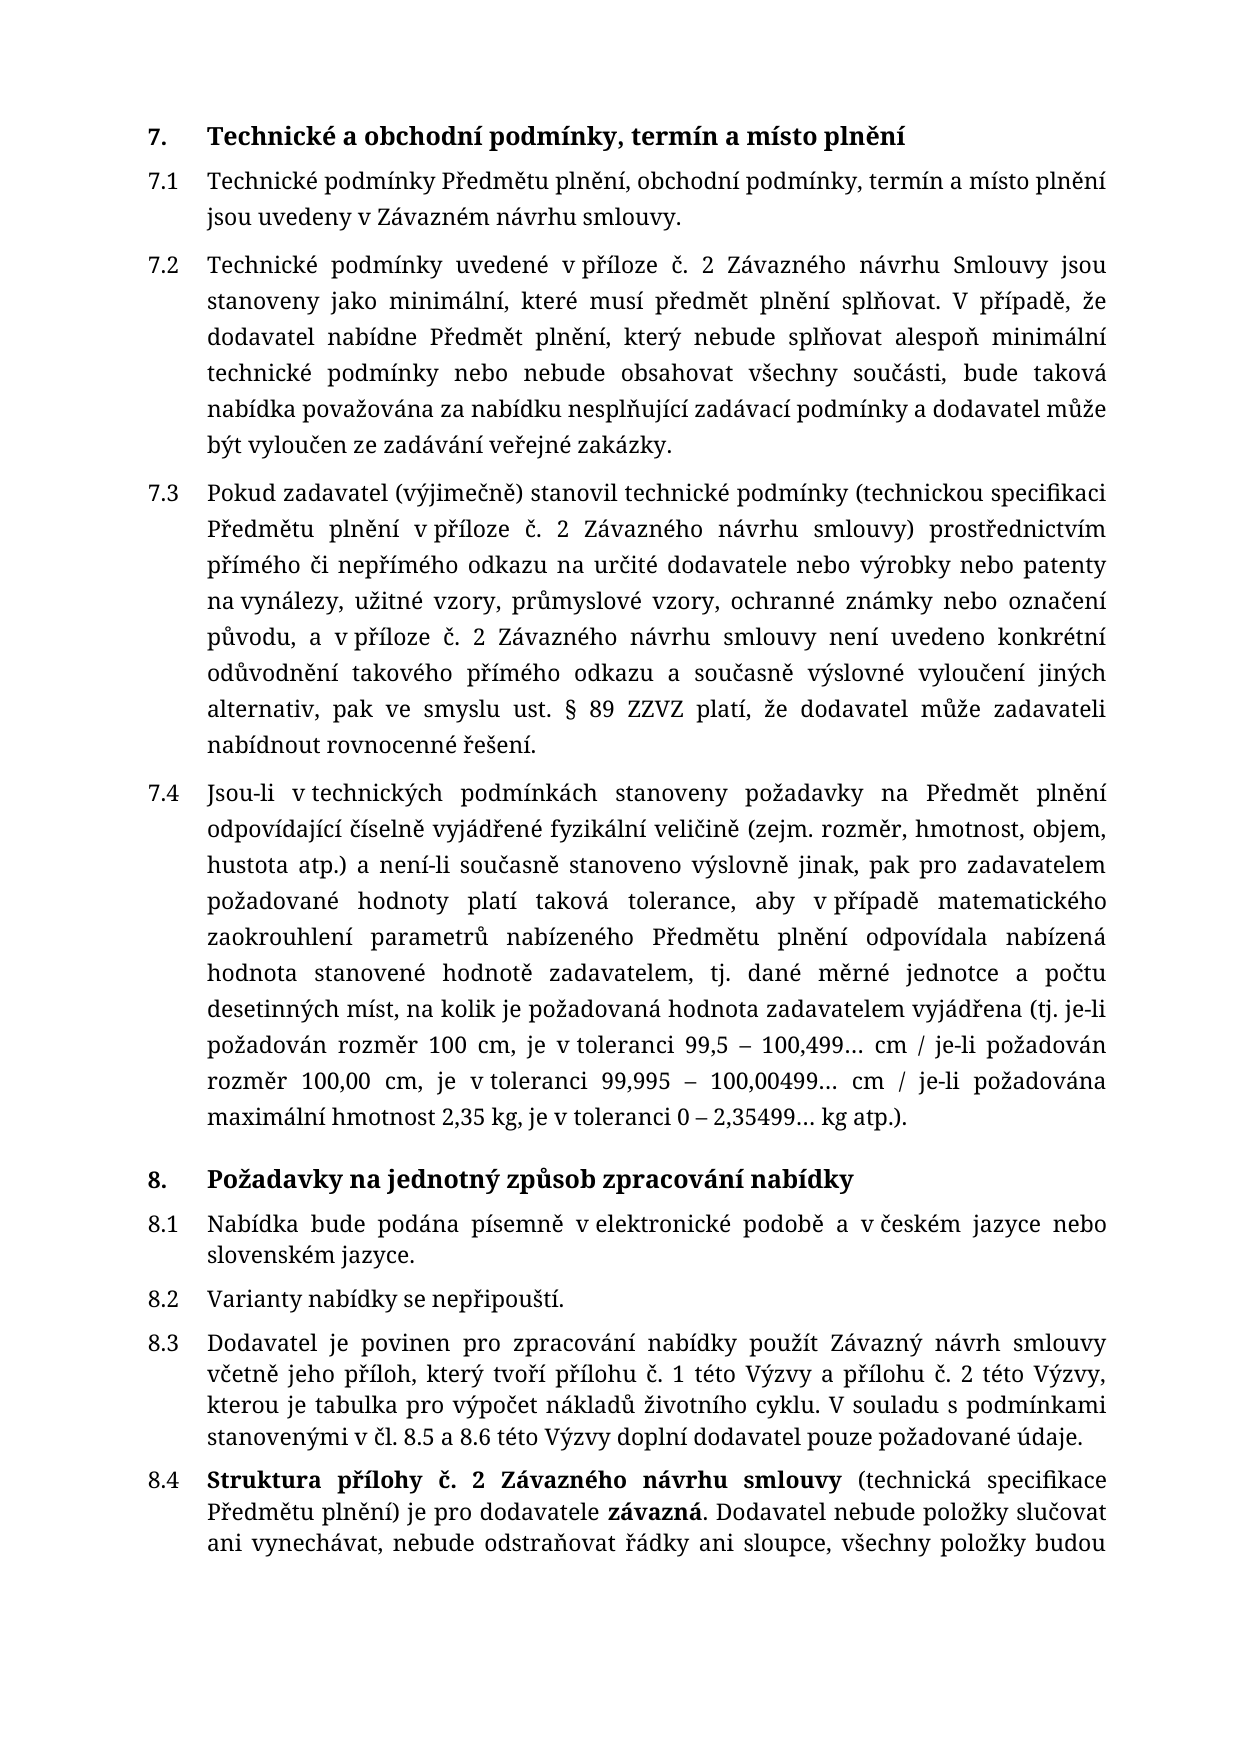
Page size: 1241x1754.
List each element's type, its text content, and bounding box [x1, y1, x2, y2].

subtitle Technické a obchodní podmínky, termín a místo plnění [148, 118, 1107, 152]
list Pokud zadavatel (výjimečně) stanovil technické podmínky (technickou specifikaci Předmětu plnění v příloze č. 2 Závazného návrhu smlouvy) prostřednictvím přímého či nepřímého odkazu na určité dodavatele nebo výrobky nebo patenty na vynálezy, užitné vzory, průmyslové vzory, ochranné známky nebo označení původu, a v příloze č. 2 Závazného návrhu smlouvy není uvedeno konkrétní odůvodnění takového přímého odkazu a současně výslovné vyloučení jiných alternativ, pak ve smyslu ust. § 89 ZZVZ platí, že dodavatel může zadavateli nabídnout rovnocenné řešení. [148, 477, 1107, 760]
list Technické podmínky uvedené v příloze č. 2 Závazného návrhu Smlouvy jsou stanoveny jako minimální, které musí předmět plnění splňovat. V případě, že dodavatel nabídne Předmět plnění, který nebude splňovat alespoň minimální technické podmínky nebo nebude obsahovat všechny součásti, bude taková nabídka považována za nabídku nesplňující zadávací podmínky a dodavatel může být vyloučen ze zadávání veřejné zakázky. [148, 249, 1107, 460]
list Dodavatel je povinen pro zpracování nabídky použít Závazný návrh smlouvy včetně jeho příloh, který tvoří přílohu č. 1 této Výzvy a přílohu č. 2 této Výzvy, kterou je tabulka pro výpočet nákladů životního cyklu. V souladu s podmínkami stanovenými v čl. 8.5 a 8.6 této Výzvy doplní dodavatel pouze požadované údaje. [148, 1327, 1107, 1452]
list Nabídka bude podána písemně v elektronické podobě a v českém jazyce nebo slovenském jazyce. [148, 1208, 1107, 1271]
list Varianty nabídky se nepřipouští. [148, 1283, 1107, 1314]
list Technické podmínky Předmětu plnění, obchodní podmínky, termín a místo plnění jsou uvedeny v Závazném návrhu smlouvy. [148, 165, 1107, 232]
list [148, 1464, 1107, 1558]
list Jsou-li v technických podmínkách stanoveny požadavky na Předmět plnění odpovídající číselně vyjádřené fyzikální veličině (zejm. rozměr, hmotnost, objem, hustota atp.) a není-li současně stanoveno výslovně jinak, pak pro zadavatelem požadované hodnoty platí taková tolerance, aby v případě matematického zaokrouhlení parametrů nabízeného Předmětu plnění odpovídala nabízená hodnota stanovené hodnotě zadavatelem, tj. dané měrné jednotce a počtu desetinných míst, na kolik je požadovaná hodnota zadavatelem vyjádřena (tj. je-li požadován rozměr 100 cm, je v toleranci 99,5 – 100,499… cm / je-li požadován rozměr 100,00 cm, je v toleranci 99,995 – 100,00499… cm / je-li požadována maximální hmotnost 2,35 kg, je v toleranci 0 – 2,35499… kg atp.). [148, 777, 1107, 1132]
subtitle Požadavky na jednotný způsob zpracování nabídky [148, 1162, 1107, 1196]
